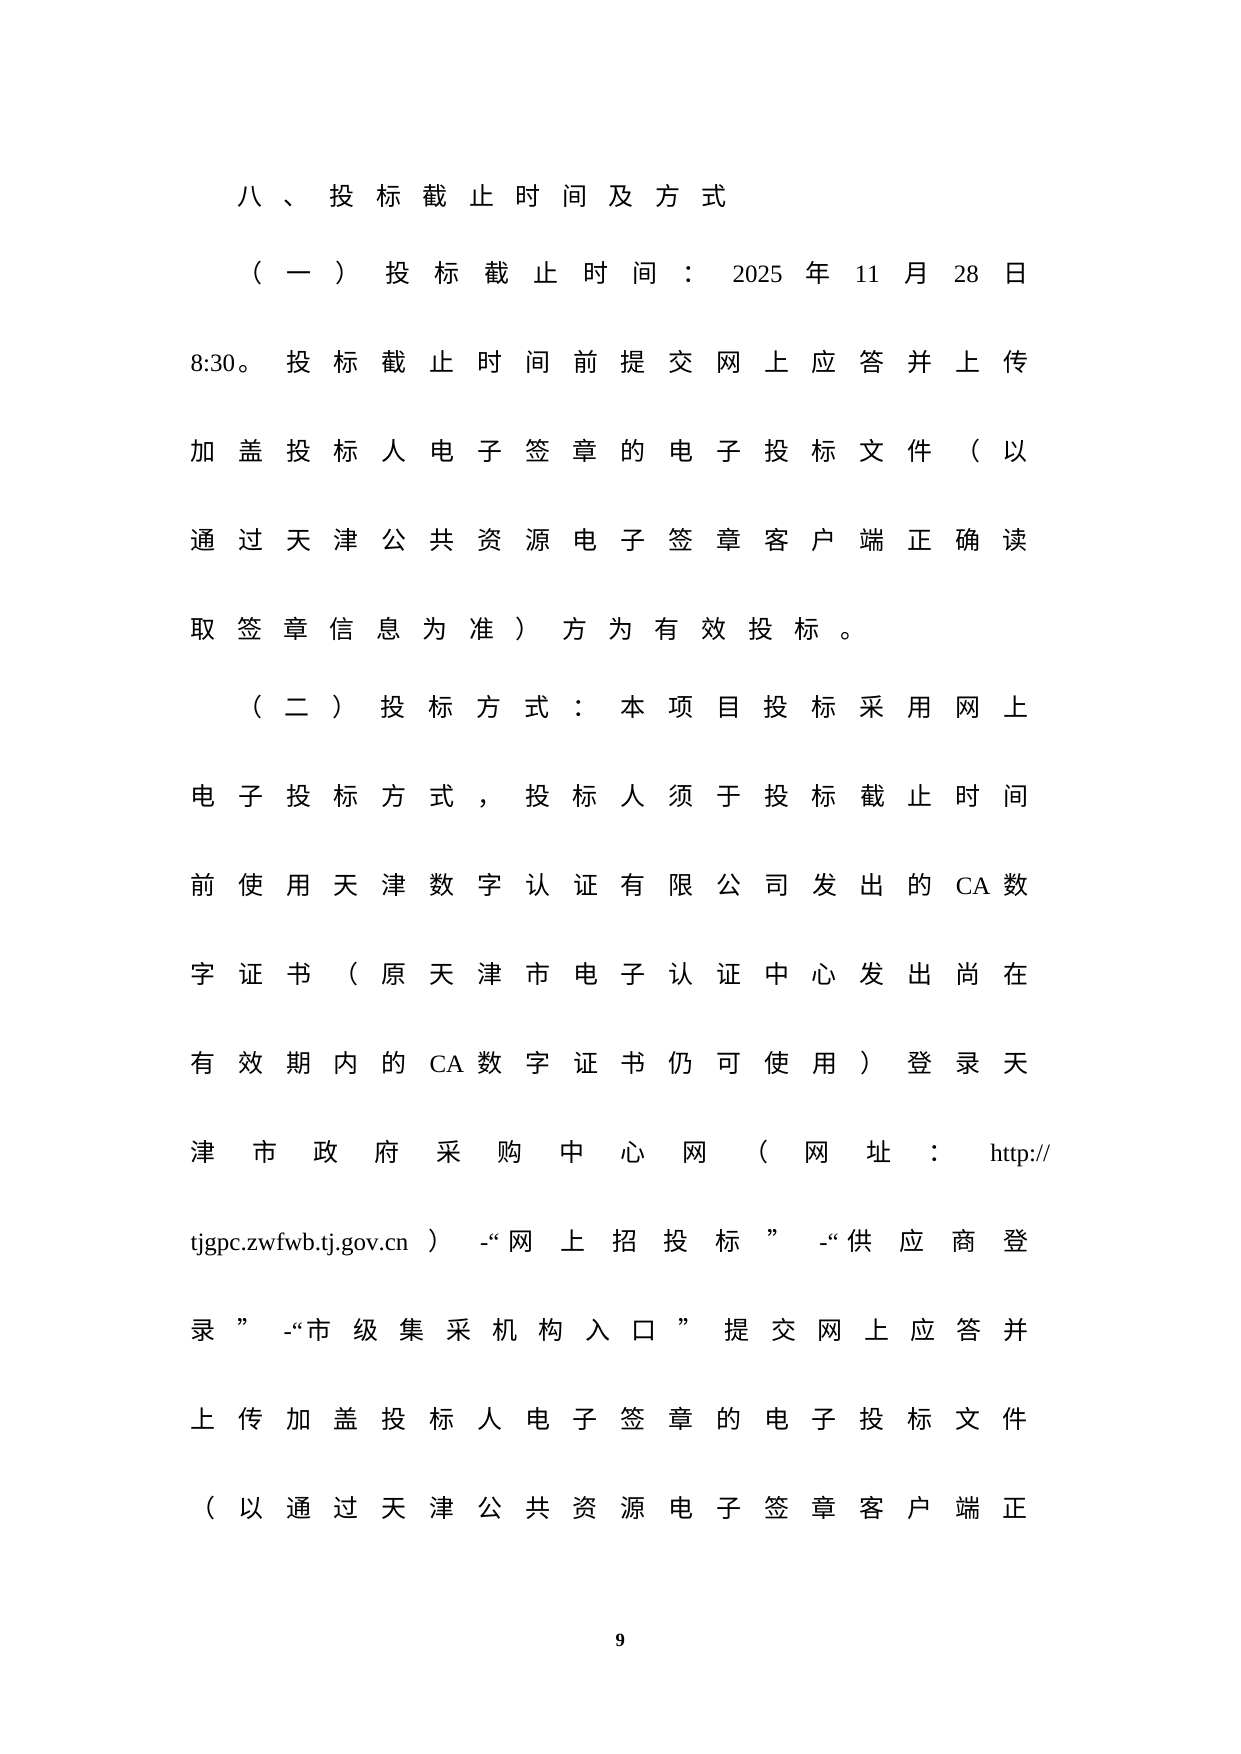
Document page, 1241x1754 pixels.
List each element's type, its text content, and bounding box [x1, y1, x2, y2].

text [190, 676, 1050, 1537]
text 八、投标截止时间及方式 [190, 164, 1050, 224]
text （一）投标截止时间：2025年11月28日8:30。投标截止时间前提交网上应答并上传加盖投标人电子签章的电子投标文件（以通过天津公共资源电子签章客户端正确读取签章信息为准）方为有效投标。 [190, 242, 1050, 658]
